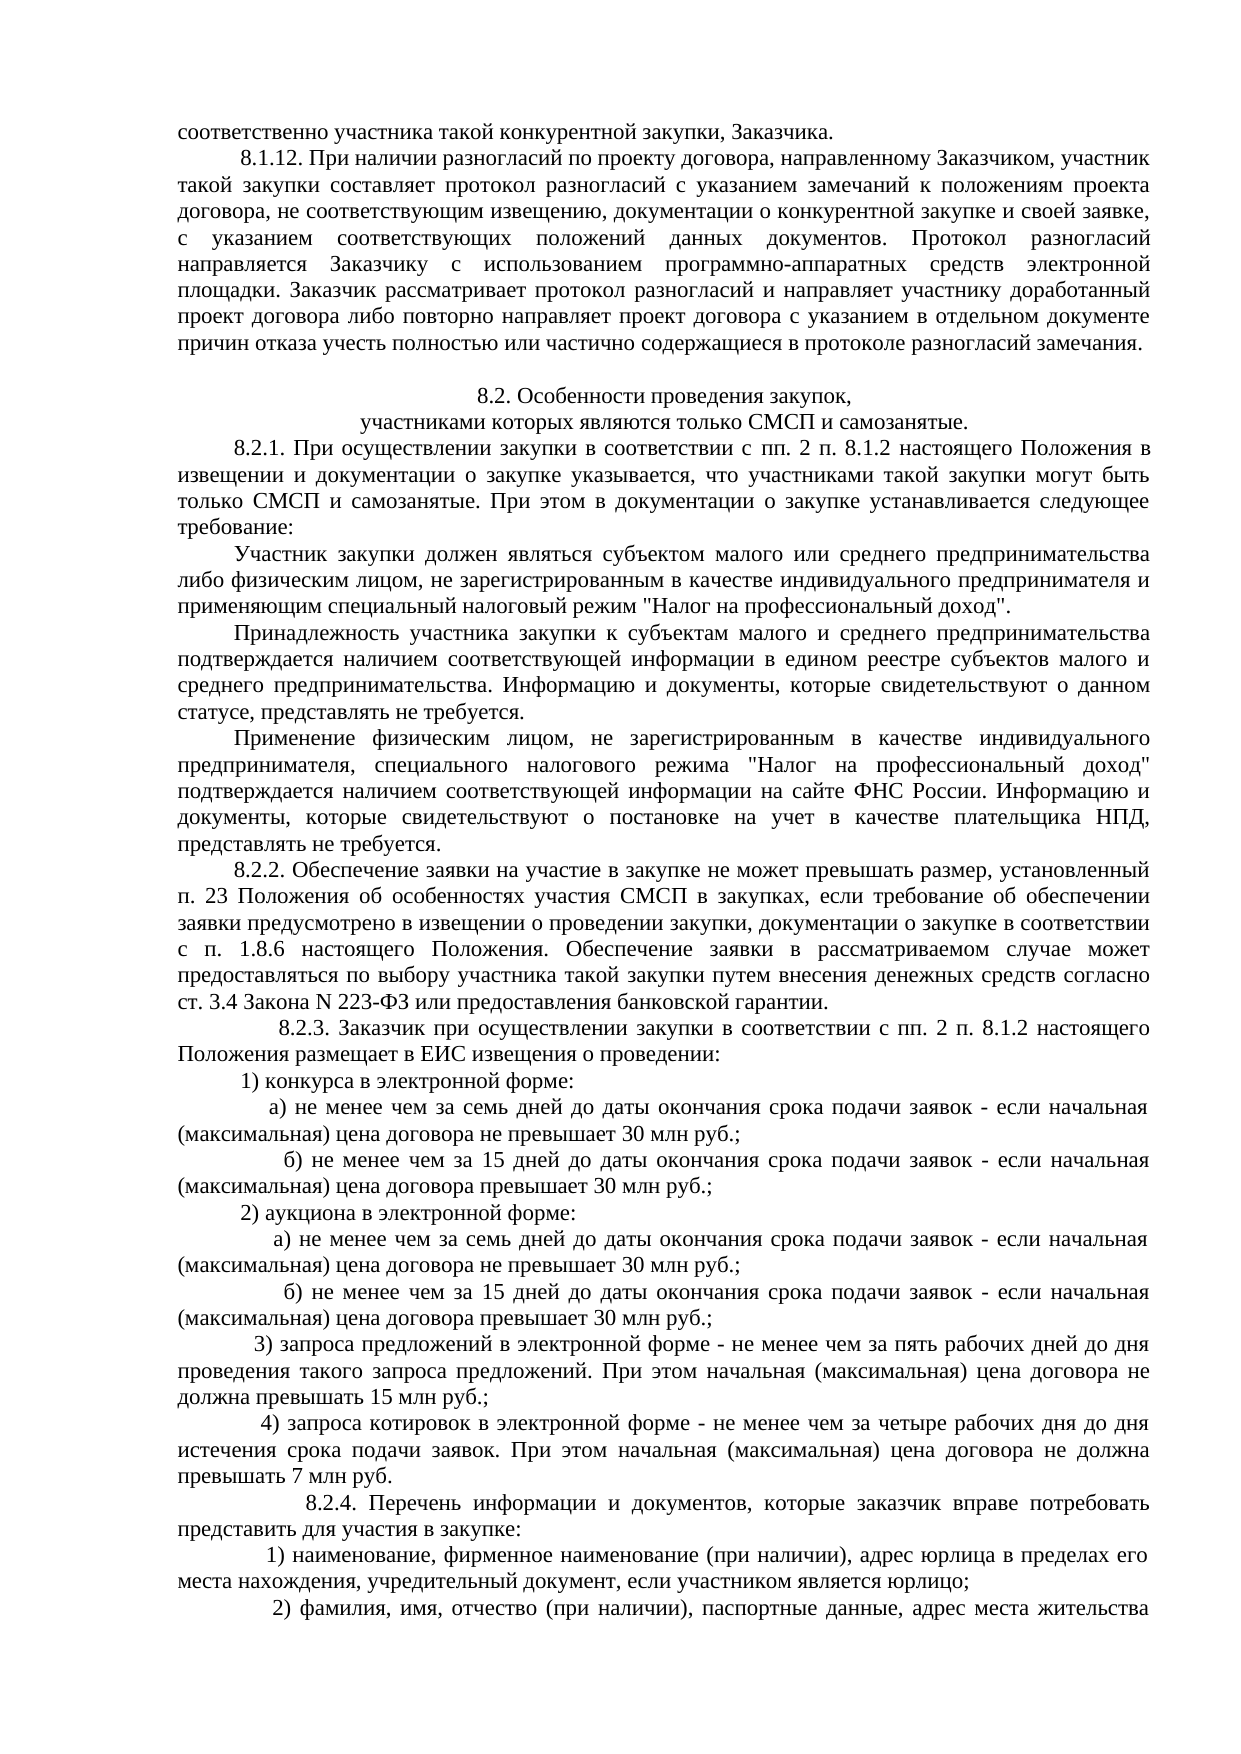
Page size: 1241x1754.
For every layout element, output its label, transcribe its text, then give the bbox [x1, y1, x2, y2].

text 1) конкурса в электронной форме: [177, 1067, 1152, 1093]
text Применение физическим лицом, не зарегистрированным в качестве индивидуального предпринимателя, специального налогового режима "Налог на профессиональный доход" подтверждается наличием соответствующей информации на сайте ФНС России. Информацию и документы, которые свидетельствуют о постановке на учет в качестве плательщика НПД, представлять не требуется. [177, 724, 1152, 856]
text 4) запроса котировок в электронной форме - не менее чем за четыре рабочих дня до дня истечения срока подачи заявок. При этом начальная (максимальная) цена договора не должна превышать 7 млн руб. [177, 1409, 1152, 1488]
text а) не менее чем за семь дней до даты окончания срока подачи заявок - если начальная (максимальная) цена договора не превышает 30 млн руб.; [177, 1225, 1152, 1278]
text 8.2.1. При осуществлении закупки в соответствии с пп. 2 п. 8.1.2 настоящего Положения в извещении и документации о закупке указывается, что участниками такой закупки могут быть только СМСП и самозанятые. При этом в документации о закупке устанавливается следующее требование: [177, 434, 1152, 540]
text 8.2.4. Перечень информации и документов, которые заказчик вправе потребовать представить для участия в закупке: [177, 1488, 1152, 1541]
text 2) аукциона в электронной форме: [177, 1199, 1152, 1225]
text Принадлежность участника закупки к субъектам малого и среднего предпринимательства подтверждается наличием соответствующей информации в едином реестре субъектов малого и среднего предпринимательства. Информацию и документы, которые свидетельствуют о данном статусе, представлять не требуется. [177, 619, 1152, 724]
text 8.2.2. Обеспечение заявки на участие в закупке не может превышать размер, установленный п. 23 Положения об особенностях участия СМСП в закупках, если требование об обеспечении заявки предусмотрено в извещении о проведении закупки, документации о закупке в соответствии с п. 1.8.6 настоящего Положения. Обеспечение заявки в рассматриваемом случае может предоставляться по выбору участника такой закупки путем внесения денежных средств согласно ст. 3.4 Закона N 223-ФЗ или предоставления банковской гарантии. [177, 856, 1152, 1014]
text б) не менее чем за 15 дней до даты окончания срока подачи заявок - если начальная (максимальная) цена договора превышает 30 млн руб.; [177, 1278, 1152, 1330]
text участниками которых являются только СМСП и самозанятые. [177, 408, 1152, 434]
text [177, 1594, 1152, 1620]
text 8.2. Особенности проведения закупок, [177, 382, 1152, 408]
text 8.2.3. Заказчик при осуществлении закупки в соответствии с пп. 2 п. 8.1.2 настоящего Положения размещает в ЕИС извещения о проведении: [177, 1014, 1152, 1067]
text а) не менее чем за семь дней до даты окончания срока подачи заявок - если начальная (максимальная) цена договора не превышает 30 млн руб.; [177, 1093, 1152, 1146]
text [177, 118, 1152, 144]
text 1) наименование, фирменное наименование (при наличии), адрес юрлица в пределах его места нахождения, учредительный документ, если участником является юрлицо; [177, 1541, 1152, 1594]
text Участник закупки должен являться субъектом малого или среднего предпринимательства либо физическим лицом, не зарегистрированным в качестве индивидуального предпринимателя и применяющим специальный налоговый режим "Налог на профессиональный доход". [177, 540, 1152, 619]
text 8.1.12. При наличии разногласий по проекту договора, направленному Заказчиком, участник такой закупки составляет протокол разногласий с указанием замечаний к положениям проекта договора, не соответствующим извещению, документации о конкурентной закупке и своей заявке, с указанием соответствующих положений данных документов. Протокол разногласий направляется Заказчику с использованием программно-аппаратных средств электронной площадки. Заказчик рассматривает протокол разногласий и направляет участнику доработанный проект договора либо повторно направляет проект договора с указанием в отдельном документе причин отказа учесть полностью или частично содержащиеся в протоколе разногласий замечания. [177, 144, 1152, 355]
text 3) запроса предложений в электронной форме - не менее чем за пять рабочих дней до дня проведения такого запроса предложений. При этом начальная (максимальная) цена договора не должна превышать 15 млн руб.; [177, 1330, 1152, 1409]
text б) не менее чем за 15 дней до даты окончания срока подачи заявок - если начальная (максимальная) цена договора превышает 30 млн руб.; [177, 1146, 1152, 1199]
